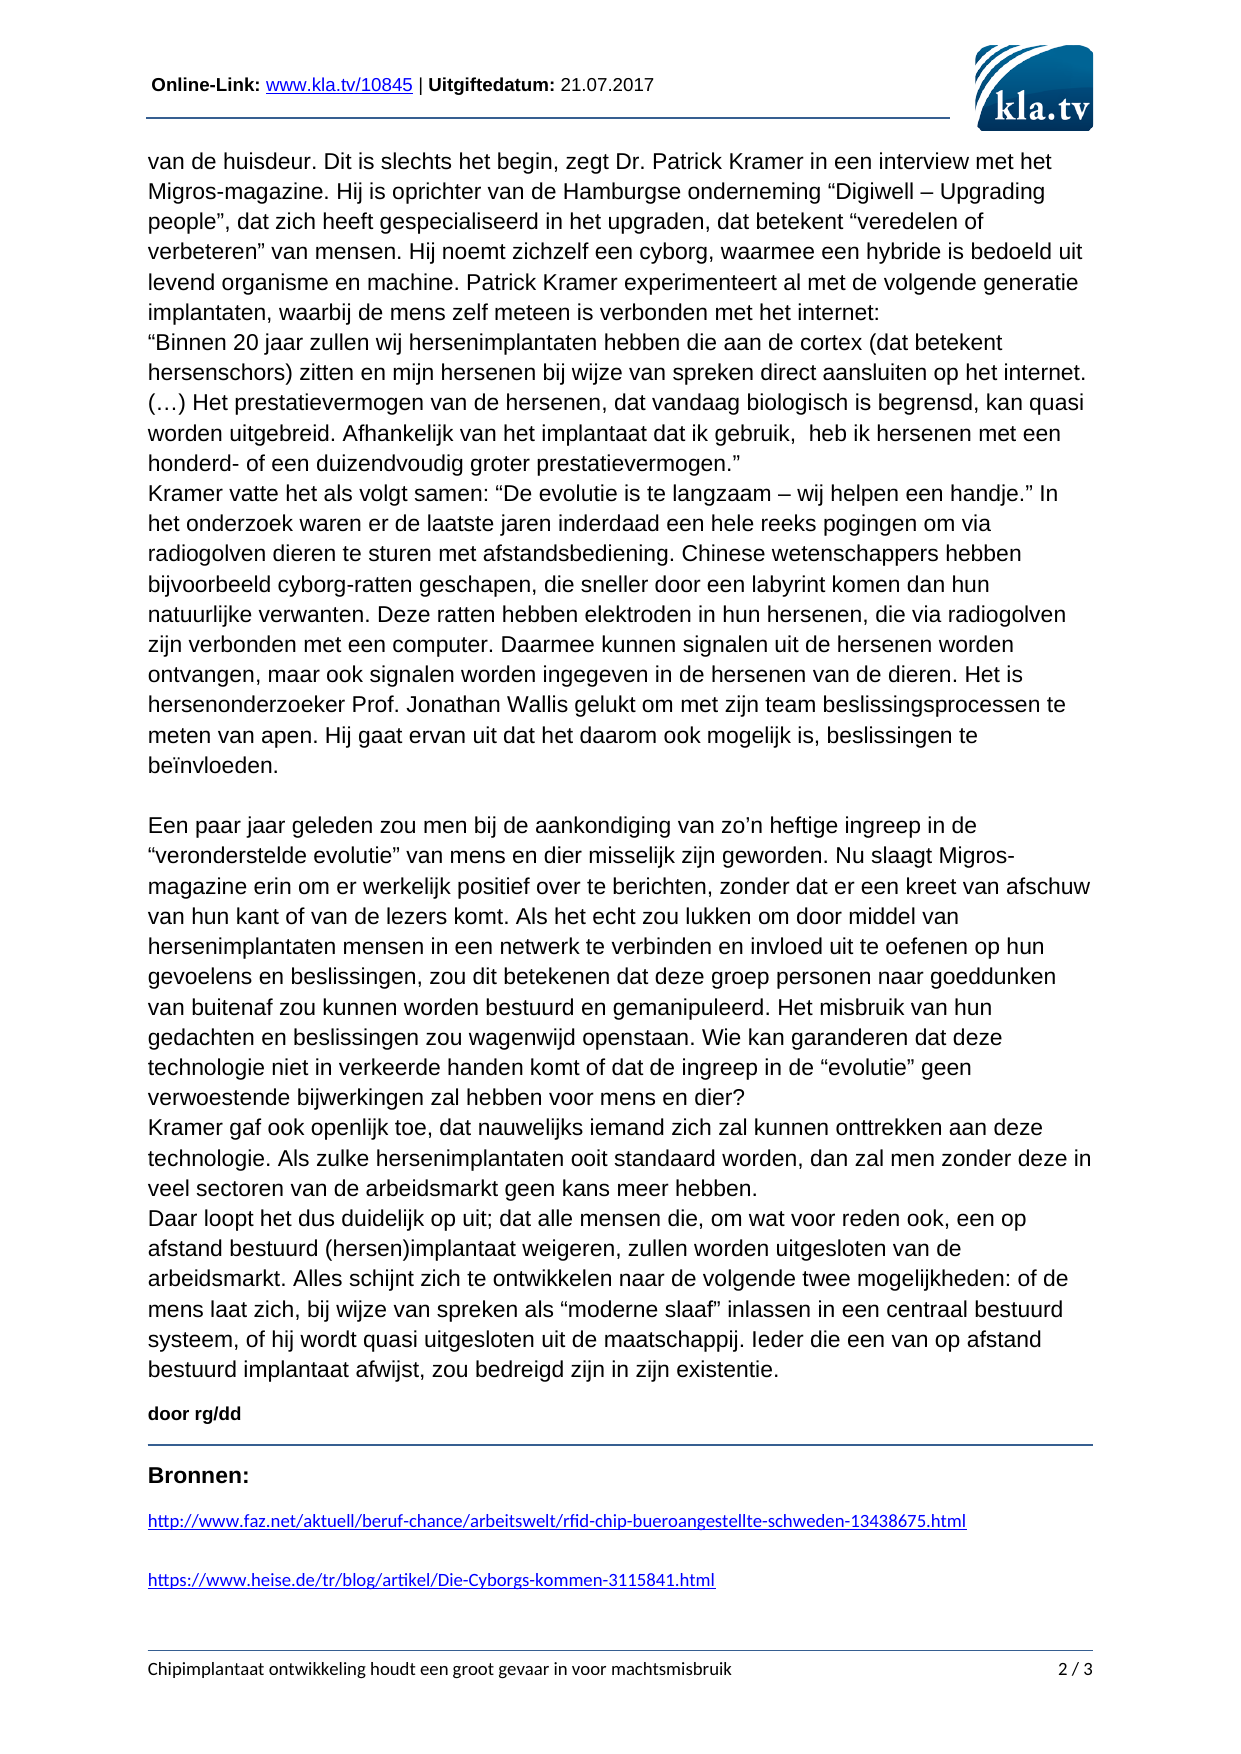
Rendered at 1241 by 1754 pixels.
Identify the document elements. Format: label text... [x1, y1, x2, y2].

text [148, 1509, 1093, 1623]
text Bronnen: [148, 1446, 1093, 1489]
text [148, 148, 1093, 1382]
text door rg/dd [148, 1403, 1093, 1424]
